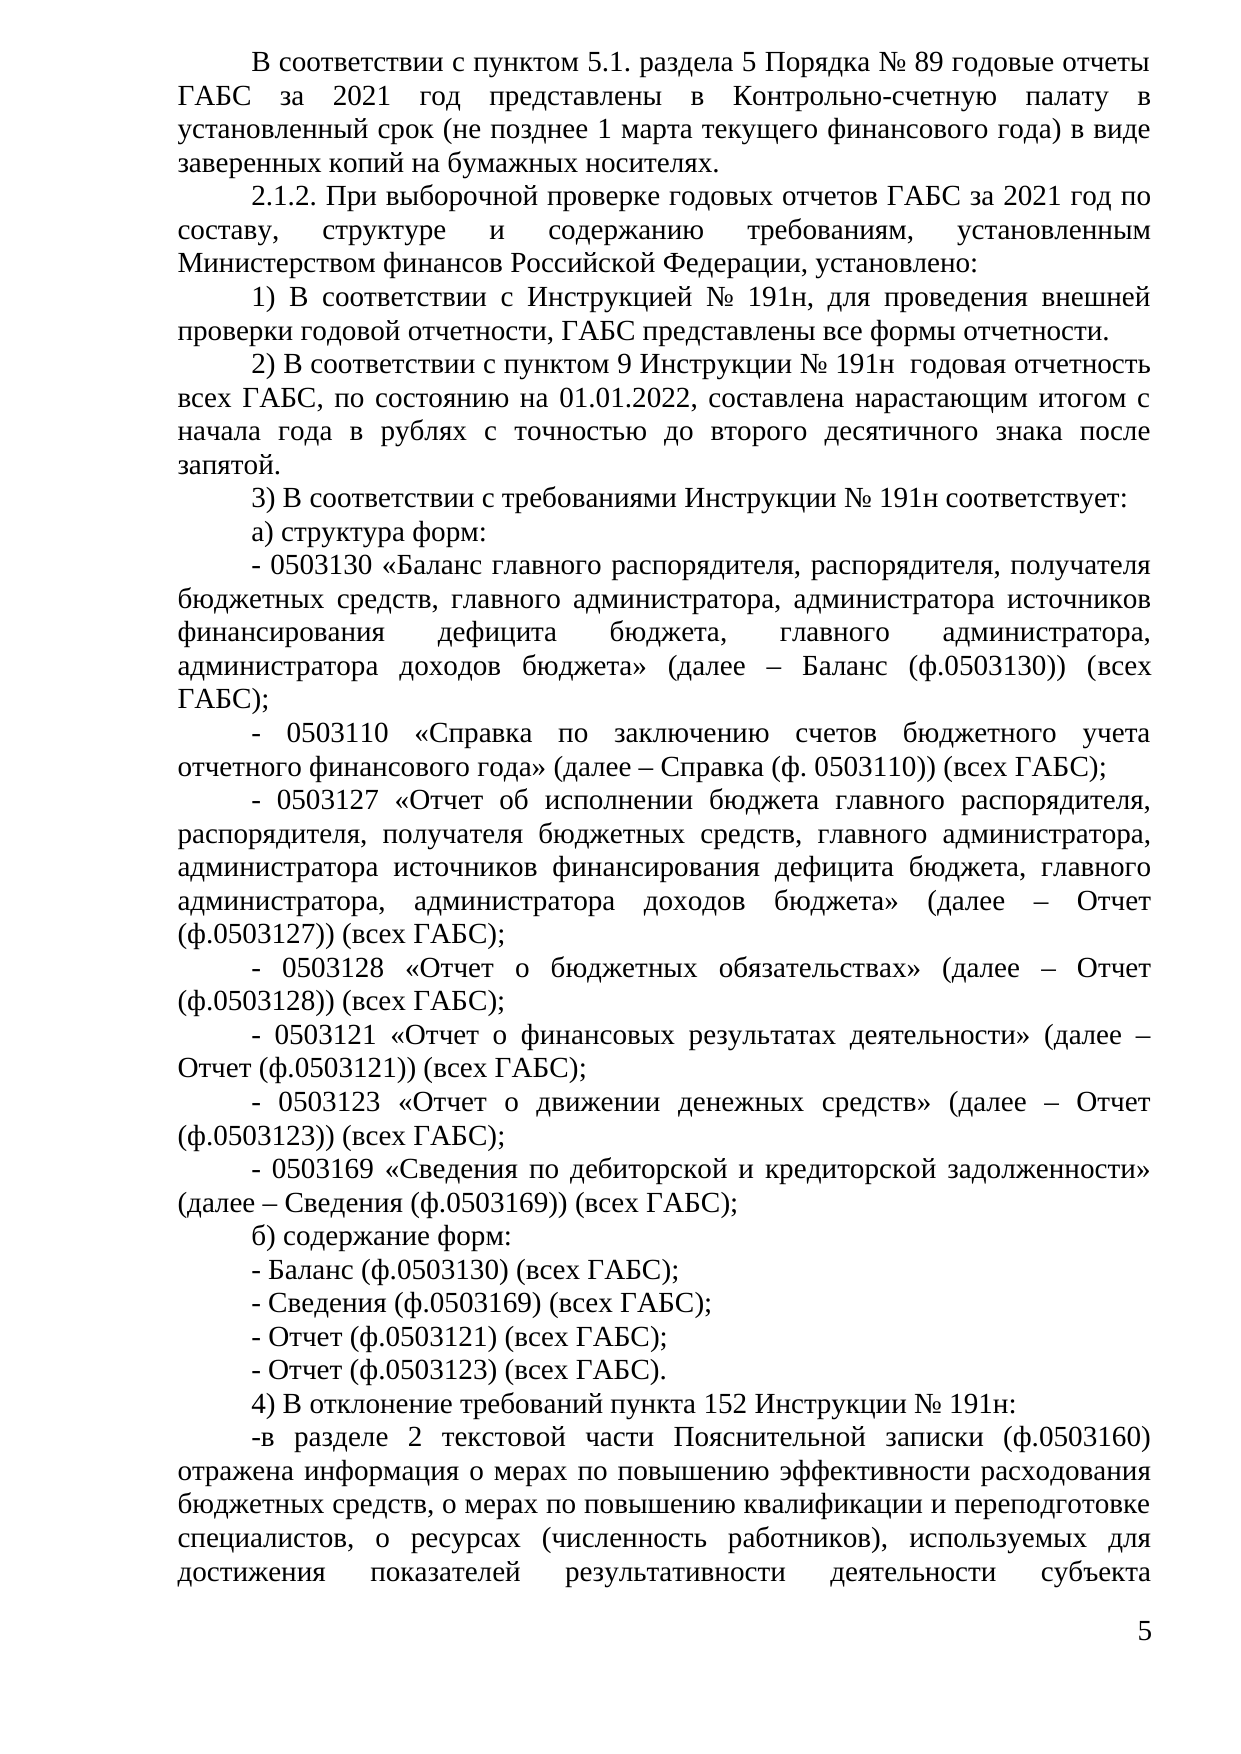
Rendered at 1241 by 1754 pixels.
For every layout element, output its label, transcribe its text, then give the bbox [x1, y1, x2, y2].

text - 0503128 «Отчет о бюджетных обязательствах» (далее – Отчет (ф.0503128)) (всех ГАБС); [177, 950, 1152, 1017]
text - Баланс (ф.0503130) (всех ГАБС); [177, 1252, 1152, 1285]
text - Сведения (ф.0503169) (всех ГАБС); [177, 1285, 1152, 1319]
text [177, 1419, 1152, 1587]
text - 0503169 «Сведения по дебиторской и кредиторской задолженности» (далее – Сведения (ф.0503169)) (всех ГАБС); [177, 1151, 1152, 1218]
text - Отчет (ф.0503123) (всех ГАБС). [177, 1352, 1152, 1386]
text 1) В соответствии с Инструкцией № 191н, для проведения внешней проверки годовой отчетности, ГАБС представлены все формы отчетности. [177, 279, 1152, 346]
text б) содержание форм: [177, 1218, 1152, 1252]
text - 0503130 «Баланс главного распорядителя, распорядителя, получателя бюджетных средств, главного администратора, администратора источников финансирования дефицита бюджета, главного администратора, администратора доходов бюджета» (далее – Баланс (ф.0503130)) (всех ГАБС); [177, 547, 1152, 715]
text 4) В отклонение требований пункта 152 Инструкции № 191н: [177, 1386, 1152, 1419]
text - 0503110 «Справка по заключению счетов бюджетного учета отчетного финансового года» (далее – Справка (ф. 0503110)) (всех ГАБС); [177, 715, 1152, 782]
text а) структура форм: [177, 514, 1152, 547]
text 2.1.2. При выборочной проверке годовых отчетов ГАБС за 2021 год по составу, структуре и содержанию требованиям, установленным Министерством финансов Российской Федерации, установлено: [177, 178, 1152, 279]
text - Отчет (ф.0503121) (всех ГАБС); [177, 1319, 1152, 1352]
text В соответствии с пунктом 5.1. раздела 5 Порядка № 89 годовые отчеты ГАБС за 2021 год представлены в Контрольно-счетную палату в установленный срок (не позднее 1 марта текущего финансового года) в виде заверенных копий на бумажных носителях. [177, 44, 1152, 178]
text - 0503121 «Отчет о финансовых результатах деятельности» (далее – Отчет (ф.0503121)) (всех ГАБС); [177, 1017, 1152, 1084]
text 2) В соответствии с пунктом 9 Инструкции № 191н годовая отчетность всех ГАБС, по состоянию на 01.01.2022, составлена нарастающим итогом с начала года в рублях с точностью до второго десятичного знака после запятой. [177, 346, 1152, 480]
text - 0503123 «Отчет о движении денежных средств» (далее – Отчет (ф.0503123)) (всех ГАБС); [177, 1084, 1152, 1151]
text 3) В соответствии с требованиями Инструкции № 191н соответствует: [177, 480, 1152, 514]
text - 0503127 «Отчет об исполнении бюджета главного распорядителя, распорядителя, получателя бюджетных средств, главного администратора, администратора источников финансирования дефицита бюджета, главного администратора, администратора доходов бюджета» (далее – Отчет (ф.0503127)) (всех ГАБС); [177, 782, 1152, 950]
